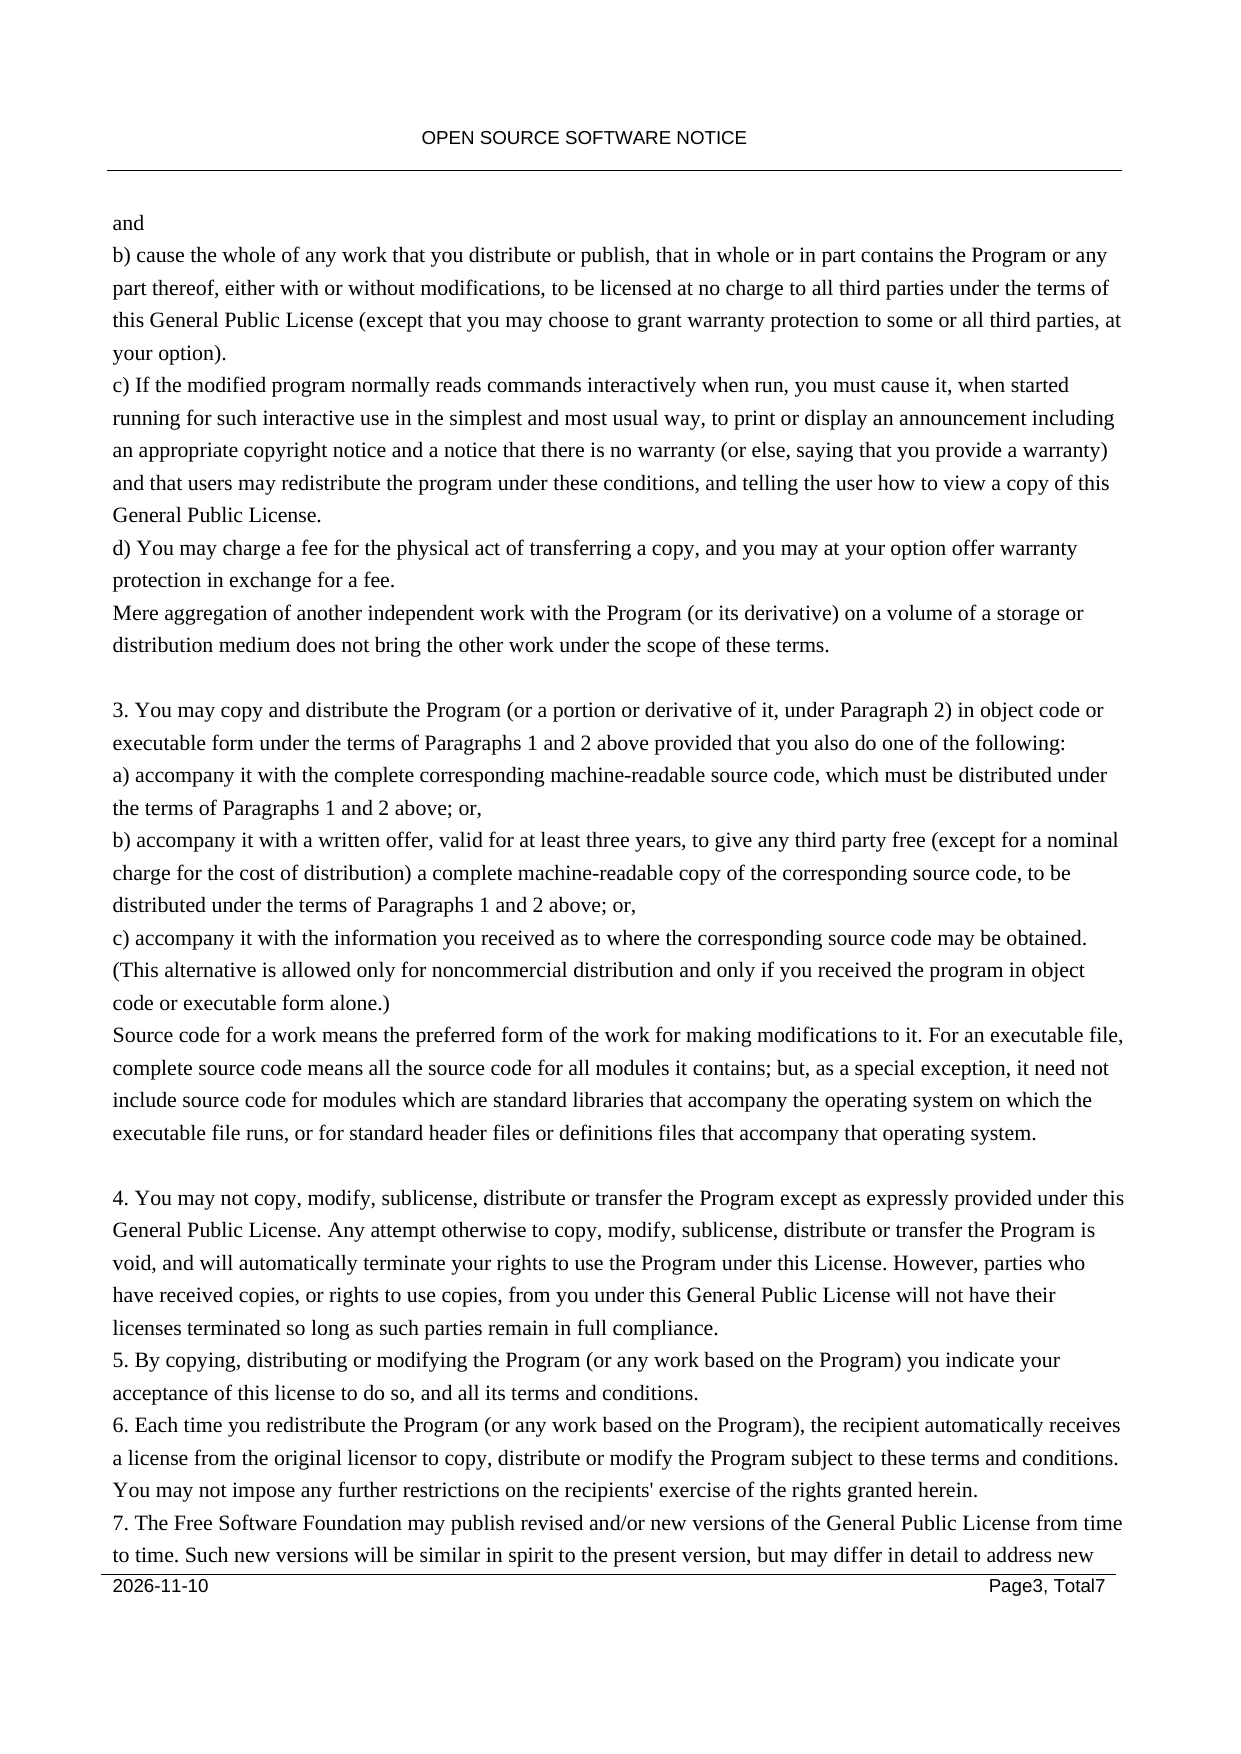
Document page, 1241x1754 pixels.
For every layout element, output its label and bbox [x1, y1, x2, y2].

text [112, 206, 1128, 1571]
